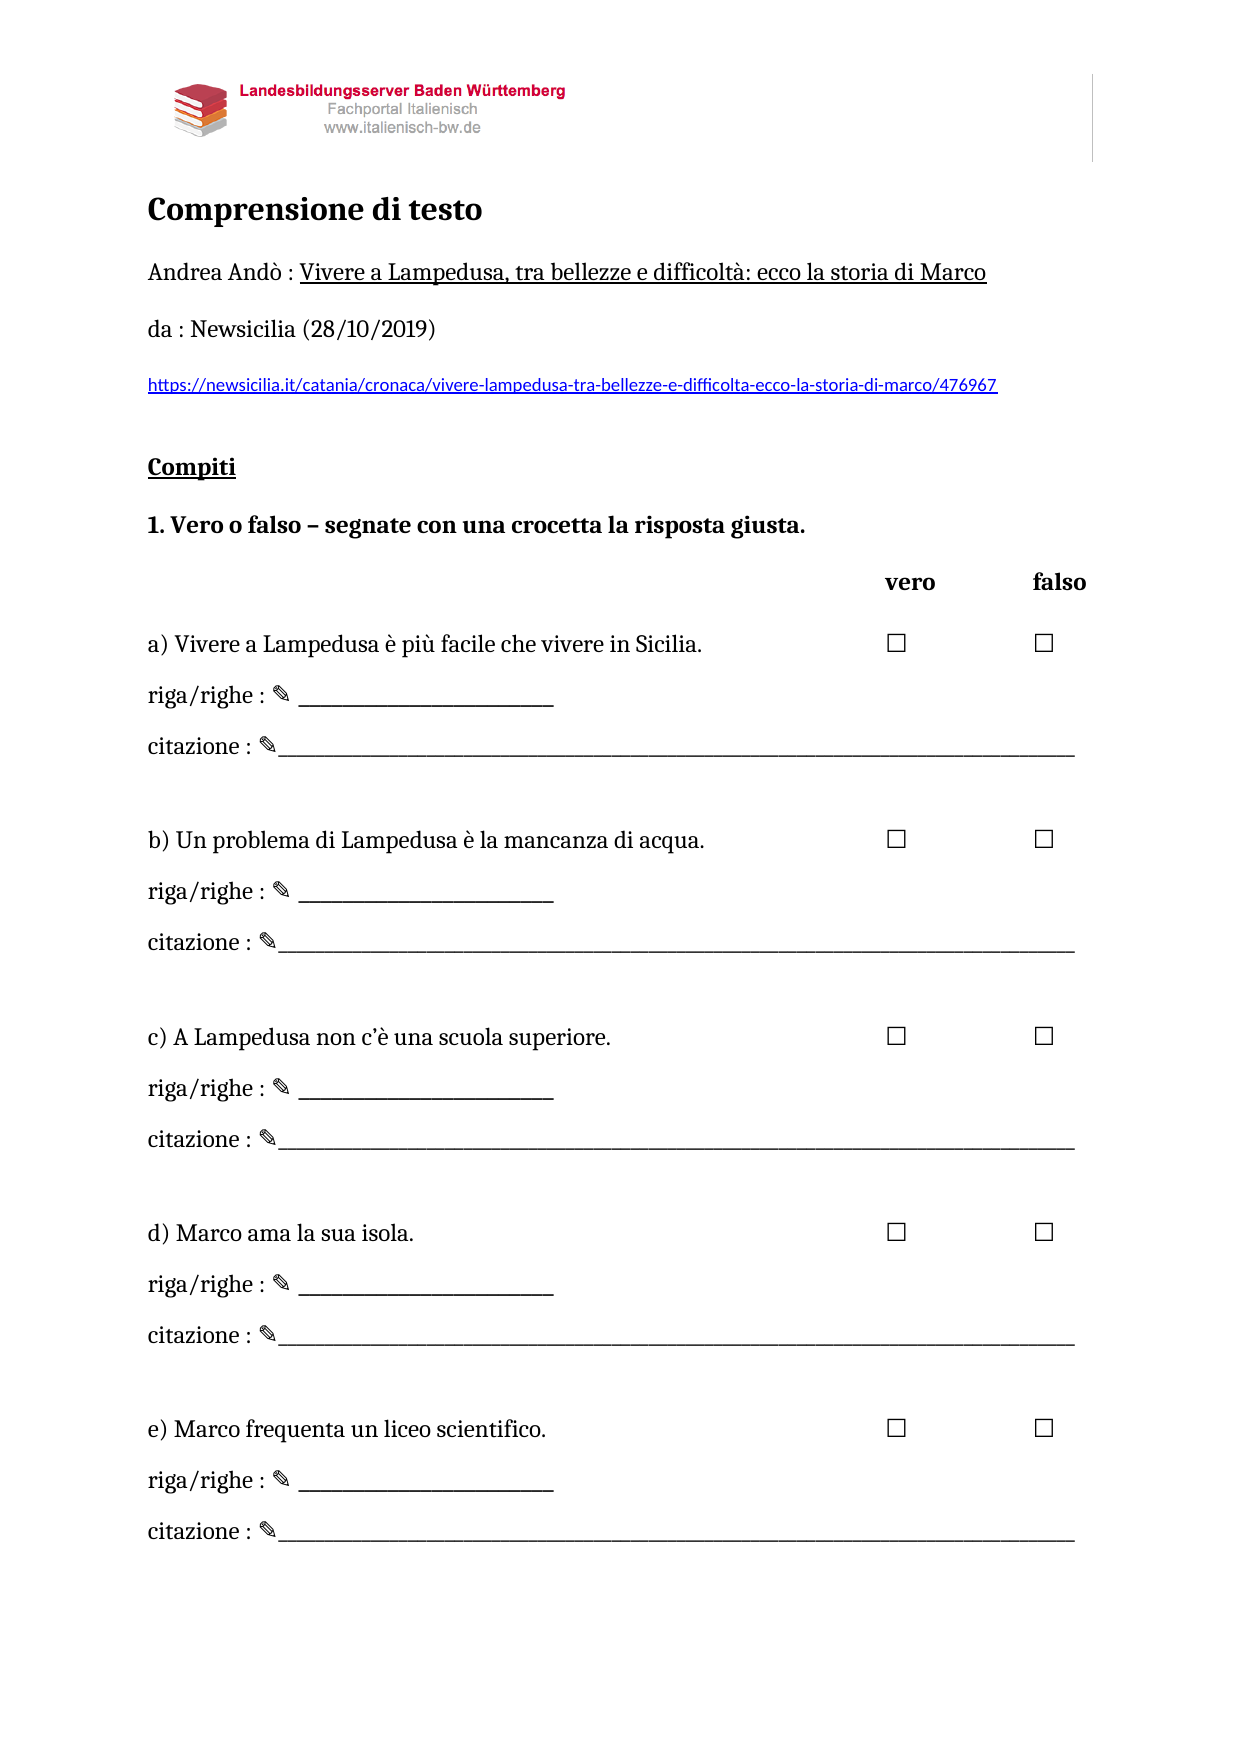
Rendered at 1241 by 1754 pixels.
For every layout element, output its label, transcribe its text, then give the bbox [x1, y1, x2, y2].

text c) A Lampedusa non c’è una scuola superiore. ☐ ☐ [148, 1018, 1093, 1052]
text Comprensione di testo [148, 191, 1093, 229]
text 1. Vero o falso – segnate con una crocetta la risposta giusta. [148, 511, 1093, 539]
text a) Vivere a Lampedusa è più facile che vivere in Sicilia. ☐ ☐ [148, 626, 1093, 660]
text riga/righe : ✎ _______________________ [148, 677, 1093, 711]
text Compiti [148, 453, 1093, 482]
text citazione : ✎______________________________________________________________________________________ [148, 1513, 1093, 1547]
text riga/righe : ✎ _______________________ [148, 1265, 1093, 1299]
text citazione : ✎______________________________________________________________________________________ [148, 1120, 1093, 1154]
text citazione : ✎______________________________________________________________________________________ [148, 728, 1093, 762]
text b) Un problema di Lampedusa è la mancanza di acqua. ☐ ☐ [148, 822, 1093, 856]
text https://newsicilia.it/catania/cronaca/vivere-lampedusa-tra-bellezze-e-difficolta-ecco-la-storia-di-marco/476967 [148, 373, 1093, 396]
text riga/righe : ✎ _______________________ [148, 1462, 1093, 1496]
picture [168, 73, 227, 140]
text Andrea Andò : Vivere a Lampedusa, tra bellezze e difficoltà: ecco la storia di Marco [148, 258, 1093, 286]
text d) Marco ama la sua isola. ☐ ☐ [148, 1214, 1093, 1248]
text citazione : ✎______________________________________________________________________________________ [148, 1316, 1093, 1351]
text vero falso [148, 568, 1093, 597]
picture [234, 80, 568, 135]
text riga/righe : ✎ _______________________ [148, 873, 1093, 907]
text da : Newsicilia (28/10/2019) [148, 315, 1093, 344]
text e) Marco frequenta un liceo scientifico. ☐ ☐ [148, 1411, 1093, 1445]
text riga/righe : ✎ _______________________ [148, 1069, 1093, 1103]
text citazione : ✎______________________________________________________________________________________ [148, 924, 1093, 958]
